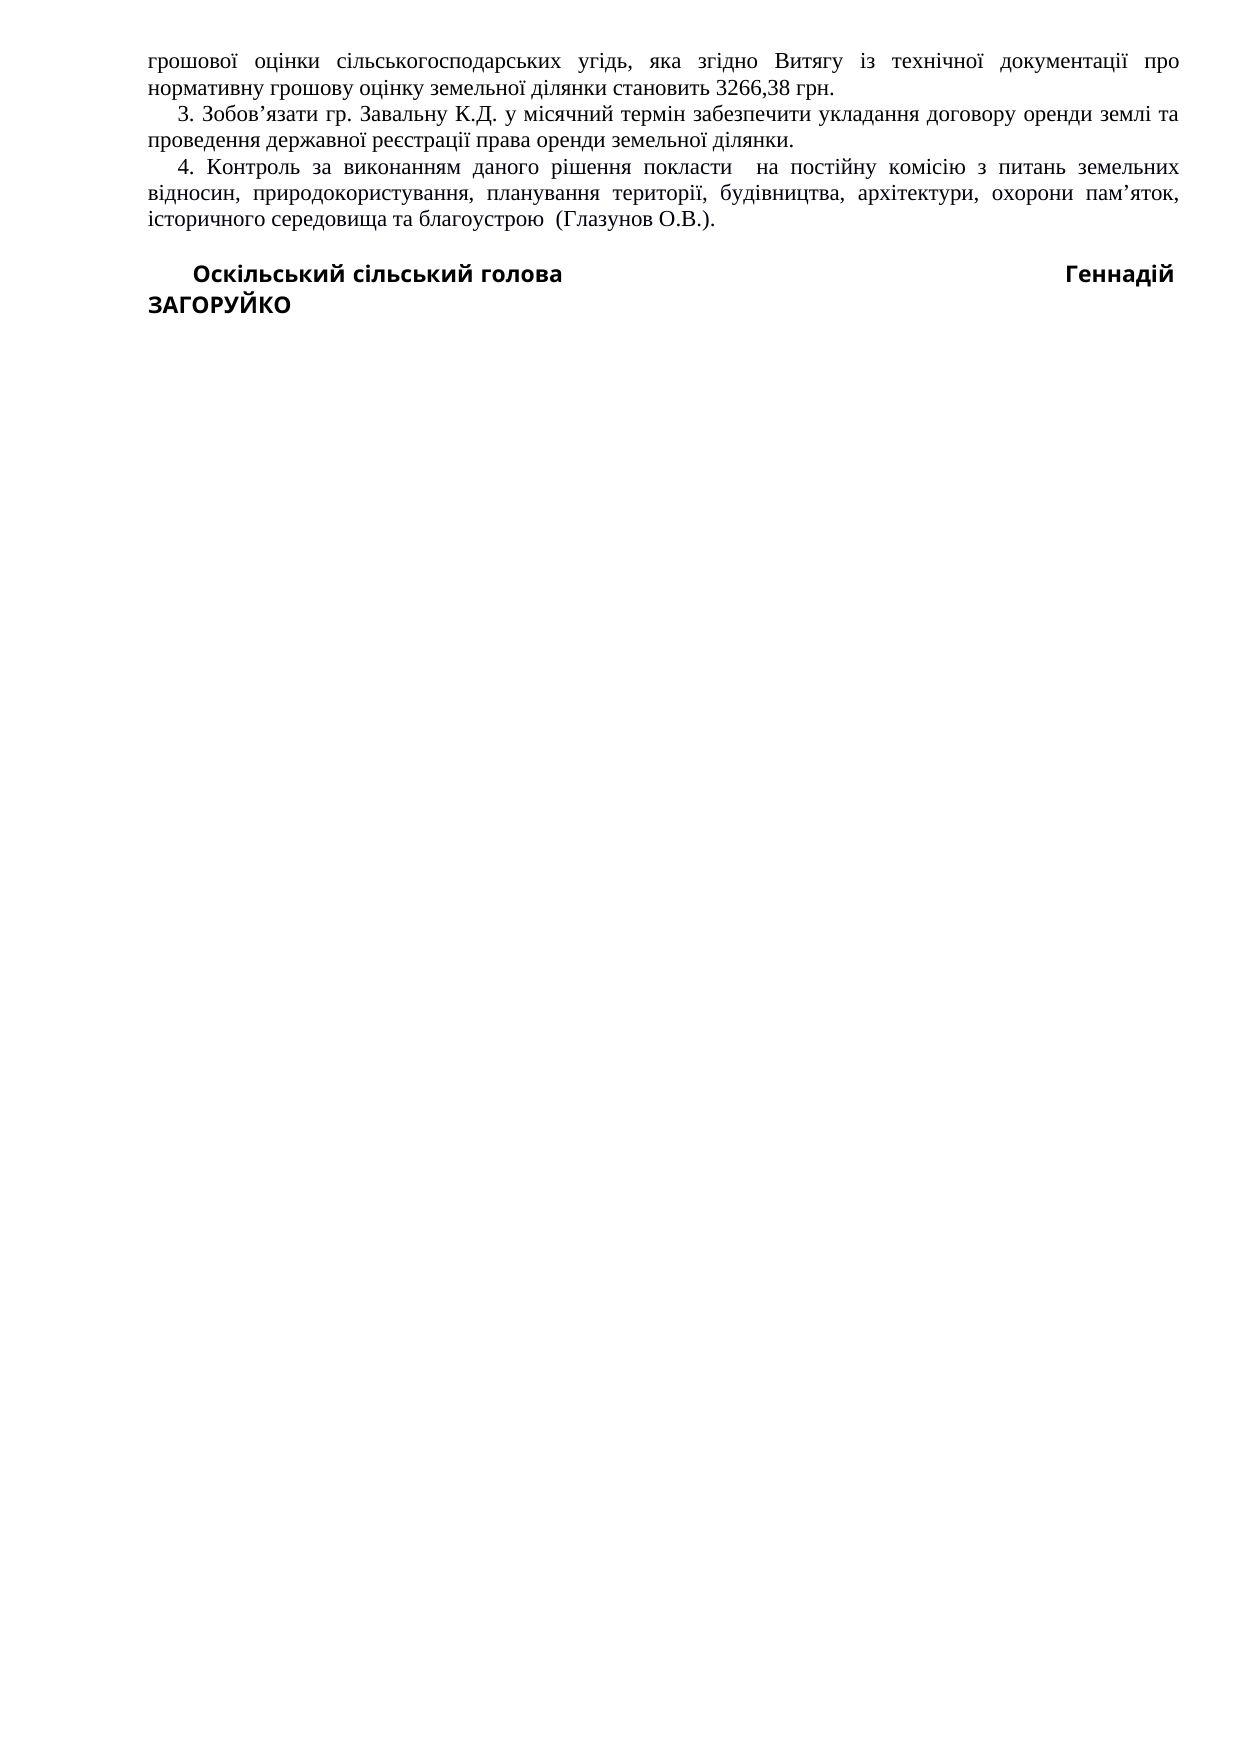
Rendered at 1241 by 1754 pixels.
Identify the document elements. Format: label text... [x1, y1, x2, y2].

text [148, 47, 1181, 100]
text 4. Контроль за виконанням даного рішення покласти на постійну комісію з питань земельних відносин, природокористування, планування території, будівництва, архітектури, охорони пам’яток, історичного середовища та благоустрою (Глазунов О.В.). [148, 153, 1181, 232]
text Оскільський сільський голова Геннадій ЗАГОРУЙКО [148, 258, 1181, 321]
text 3. Зобов’язати гр. Завальну К.Д. у місячний термін забезпечити укладання договору оренди землі та проведення державної реєстрації права оренди земельної ділянки. [148, 100, 1181, 153]
